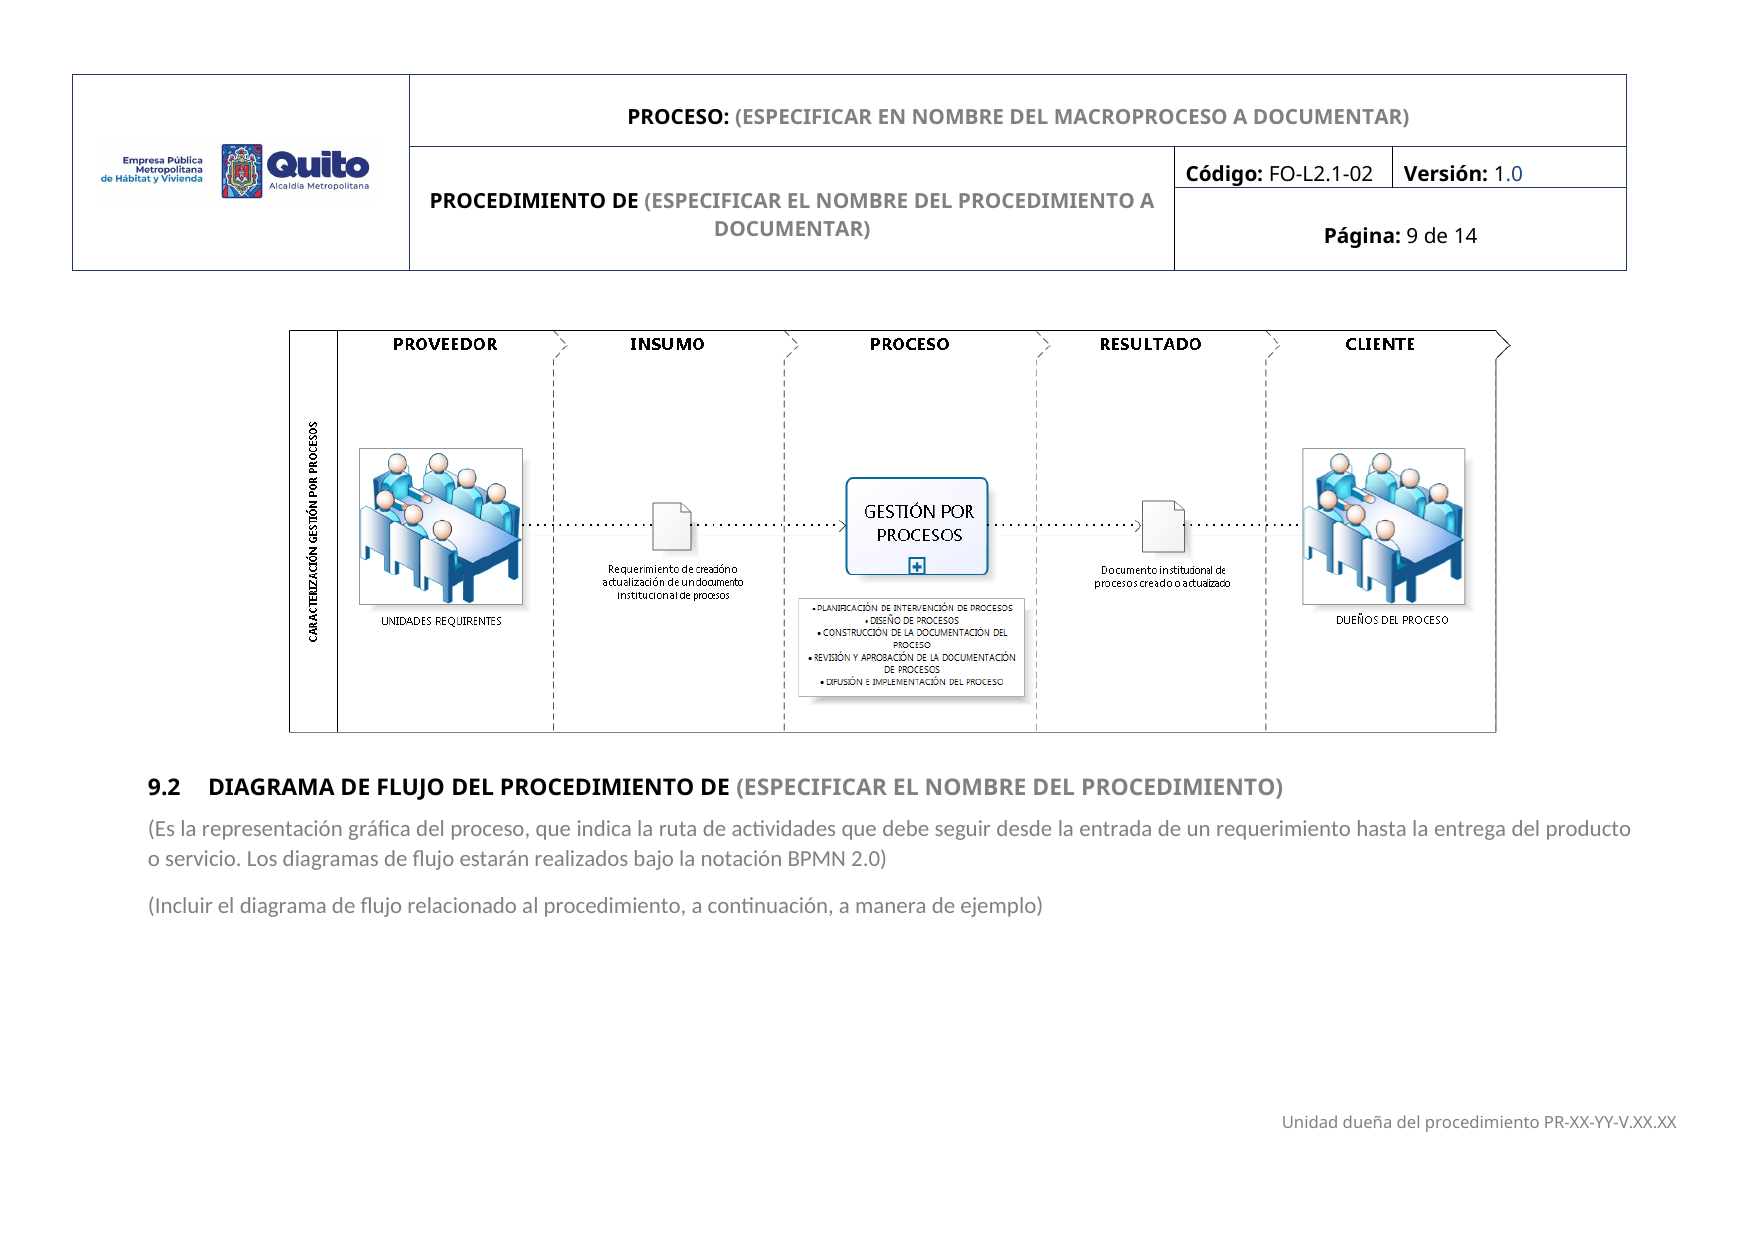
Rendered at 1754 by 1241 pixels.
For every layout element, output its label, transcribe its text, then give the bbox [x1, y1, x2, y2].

picture [95, 138, 378, 203]
subtitle DIAGRAMA DE FLUJO DEL PROCEDIMIENTO DE (ESPECIFICAR EL NOMBRE DEL PROCEDIMIENTO) [148, 770, 1636, 802]
picture [270, 311, 1514, 752]
text (Es la representación gráfica del proceso, que indica la ruta de actividades que debe seguir desde la entrada de un requerimiento hasta la entrega del producto o servicio. Los diagramas de flujo estarán realizados bajo la notación BPMN 2.0) [148, 814, 1636, 872]
text (Incluir el diagrama de flujo relacionado al procedimiento, a continuación, a manera de ejemplo) [148, 891, 1636, 919]
